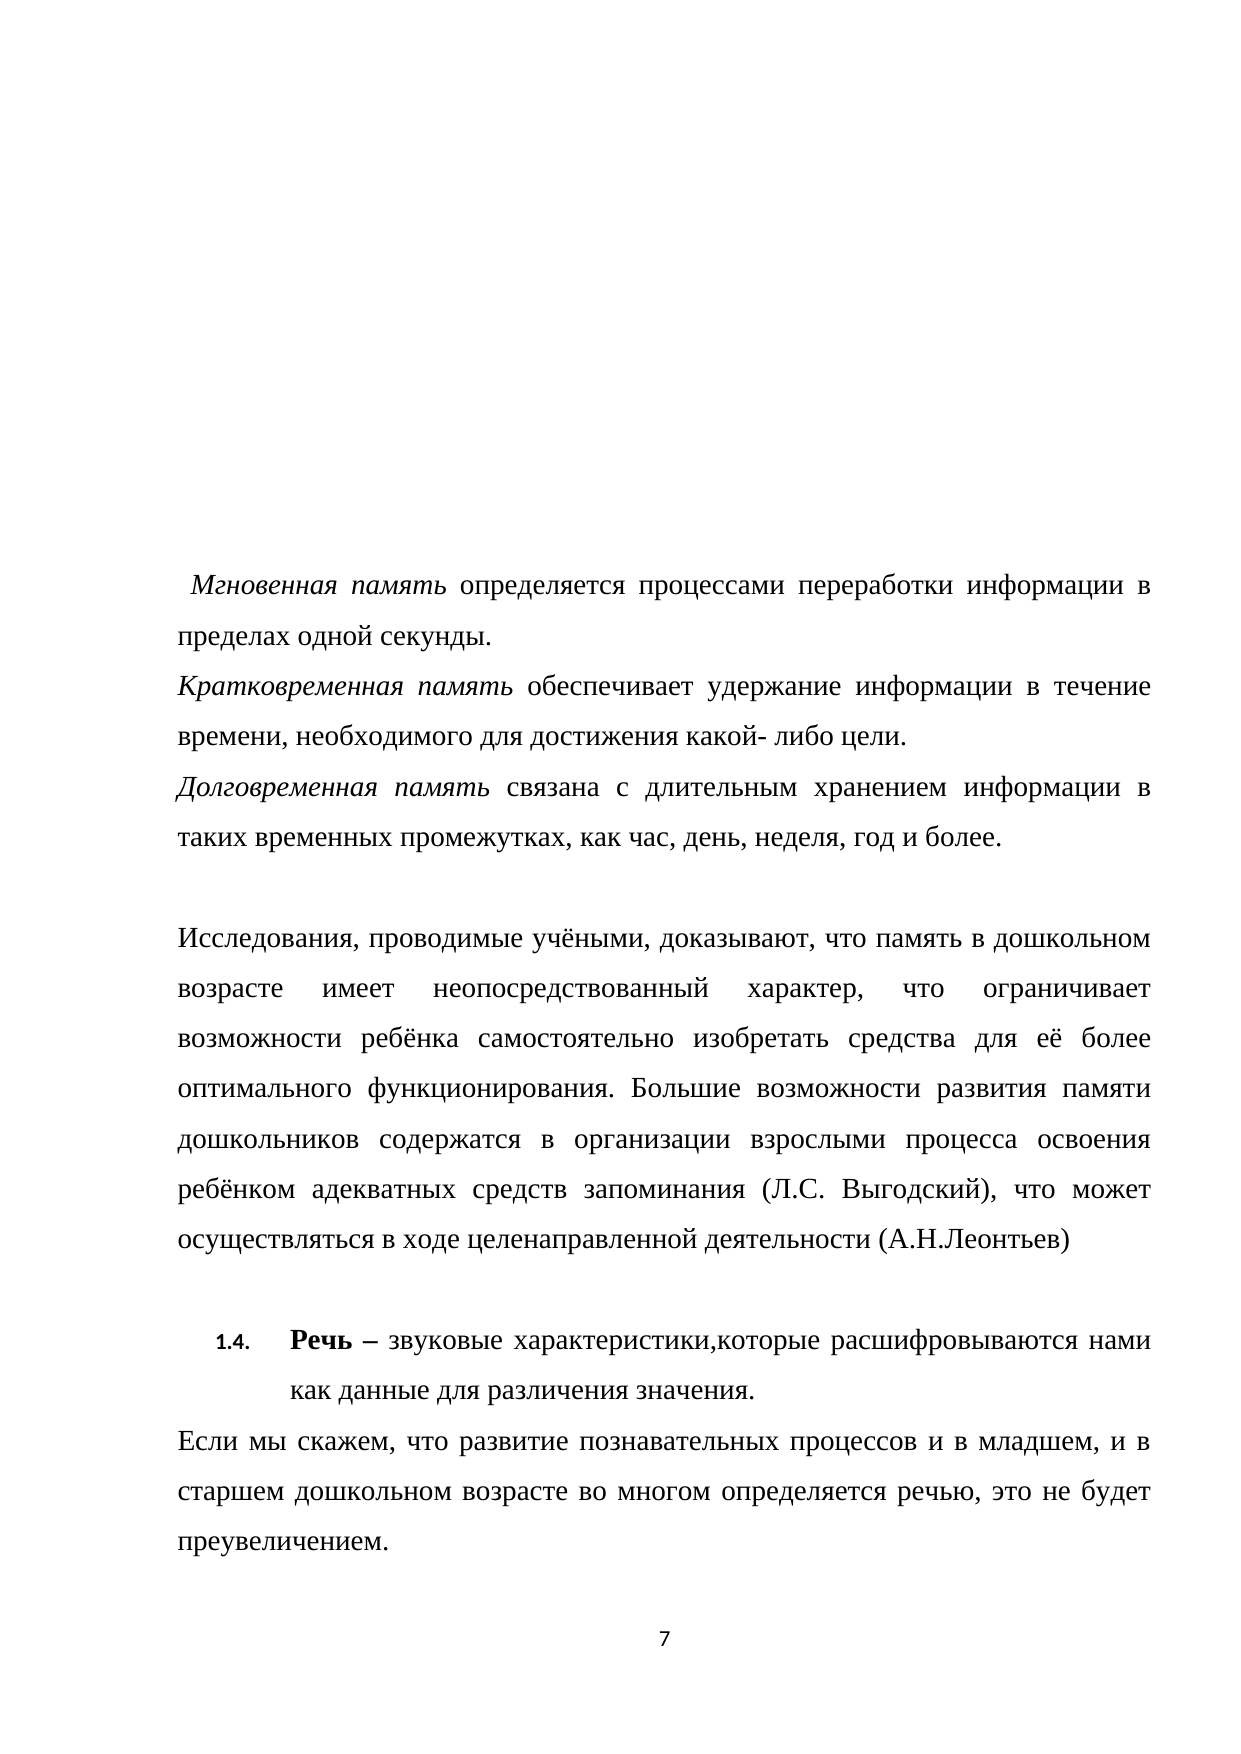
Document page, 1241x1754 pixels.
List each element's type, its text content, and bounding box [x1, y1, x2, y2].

list Исследования, проводимые учёными, доказывают, что память в дошкольном возрасте имеет неопосредствованный характер, что ограничивает возможности ребёнка самостоятельно изобретать средства для её более оптимального функционирования. Большие возможности развития памяти дошкольников содержатся в организации взрослыми процесса освоения ребёнком адекватных средств запоминания (Л.С. Выгодский), что может осуществляться в ходе целенаправленной деятельности (А.Н.Леонтьев) [177, 920, 1152, 1255]
list Кратковременная память обеспечивает удержание информации в течение времени, необходимого для достижения какой- либо цели. [177, 668, 1152, 752]
list Речь – звуковые характеристики,которые расшифровываются нами как данные для различения значения. [215, 1322, 1152, 1406]
list Мгновенная память определяется процессами переработки информации в пределах одной секунды. [177, 567, 1152, 651]
list Долговременная память связана с длительным хранением информации в таких временных промежутках, как час, день, неделя, год и более. [177, 769, 1152, 853]
text Если мы скажем, что развитие познавательных процессов и в младшем, и в старшем дошкольном возрасте во многом определяется речью, это не будет преувеличением. [177, 1423, 1152, 1557]
